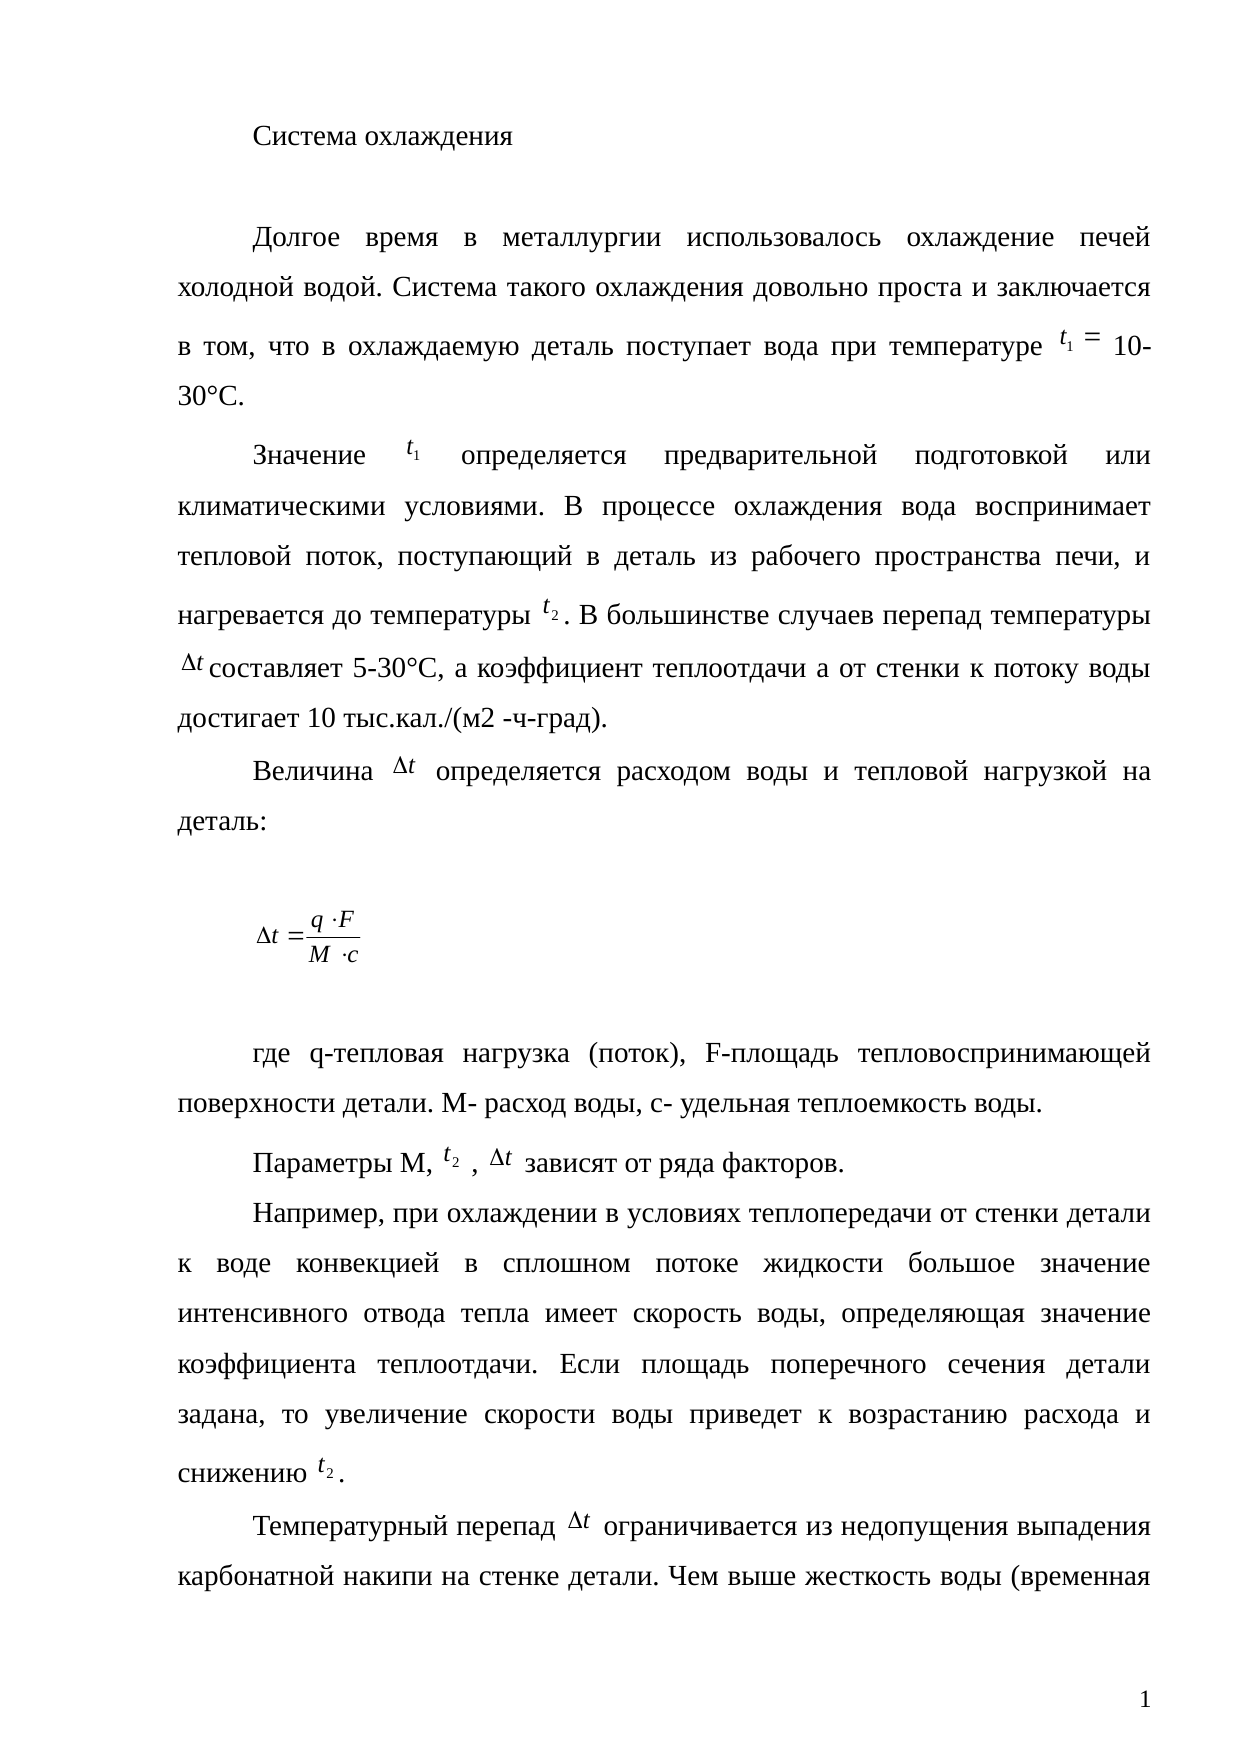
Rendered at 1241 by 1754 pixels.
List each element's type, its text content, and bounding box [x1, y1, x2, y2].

text Долгое время в металлургии использовалось охлаждение печей холодной водой. Система такого охлаждения довольно проста и заключается в том, что в охлаждаемую деталь поступает вода при температуре 10-30°С. [177, 219, 1152, 412]
text Величина определяется расходом воды и тепловой нагрузкой на деталь: [177, 751, 1152, 837]
text Система охлаждения [177, 118, 1152, 152]
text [177, 1506, 1152, 1592]
text Например, при охлаждении в условиях теплопередачи от стенки детали к воде конвекцией в сплошном потоке жидкости большое значение интенсивного отвода тепла имеет скорость воды, определяющая значение коэффициента теплоотдачи. Если площадь поперечного сечения детали задана, то увеличение скорости воды приведет к возрастанию расхода и снижению . [177, 1195, 1152, 1489]
text Значение определяется предварительной подготовкой или климатическими условиями. В процессе охлаждения вода воспринимает тепловой поток, поступающий в деталь из рабочего пространства печи, и нагревается до температуры . В большинстве случаев перепад температуры составляет 5-30°С, а коэффициент теплоотдачи а от стенки к потоку воды достигает 10 тыс.кал./(м2 -ч-град). [177, 429, 1152, 734]
text где q-тепловая нагрузка (поток), F-площадь тепловоспринимающей поверхности детали. М- расход воды, с- удельная теплоемкость воды. [177, 1035, 1152, 1119]
text Параметры М, , зависят от ряда факторов. [177, 1136, 1152, 1178]
